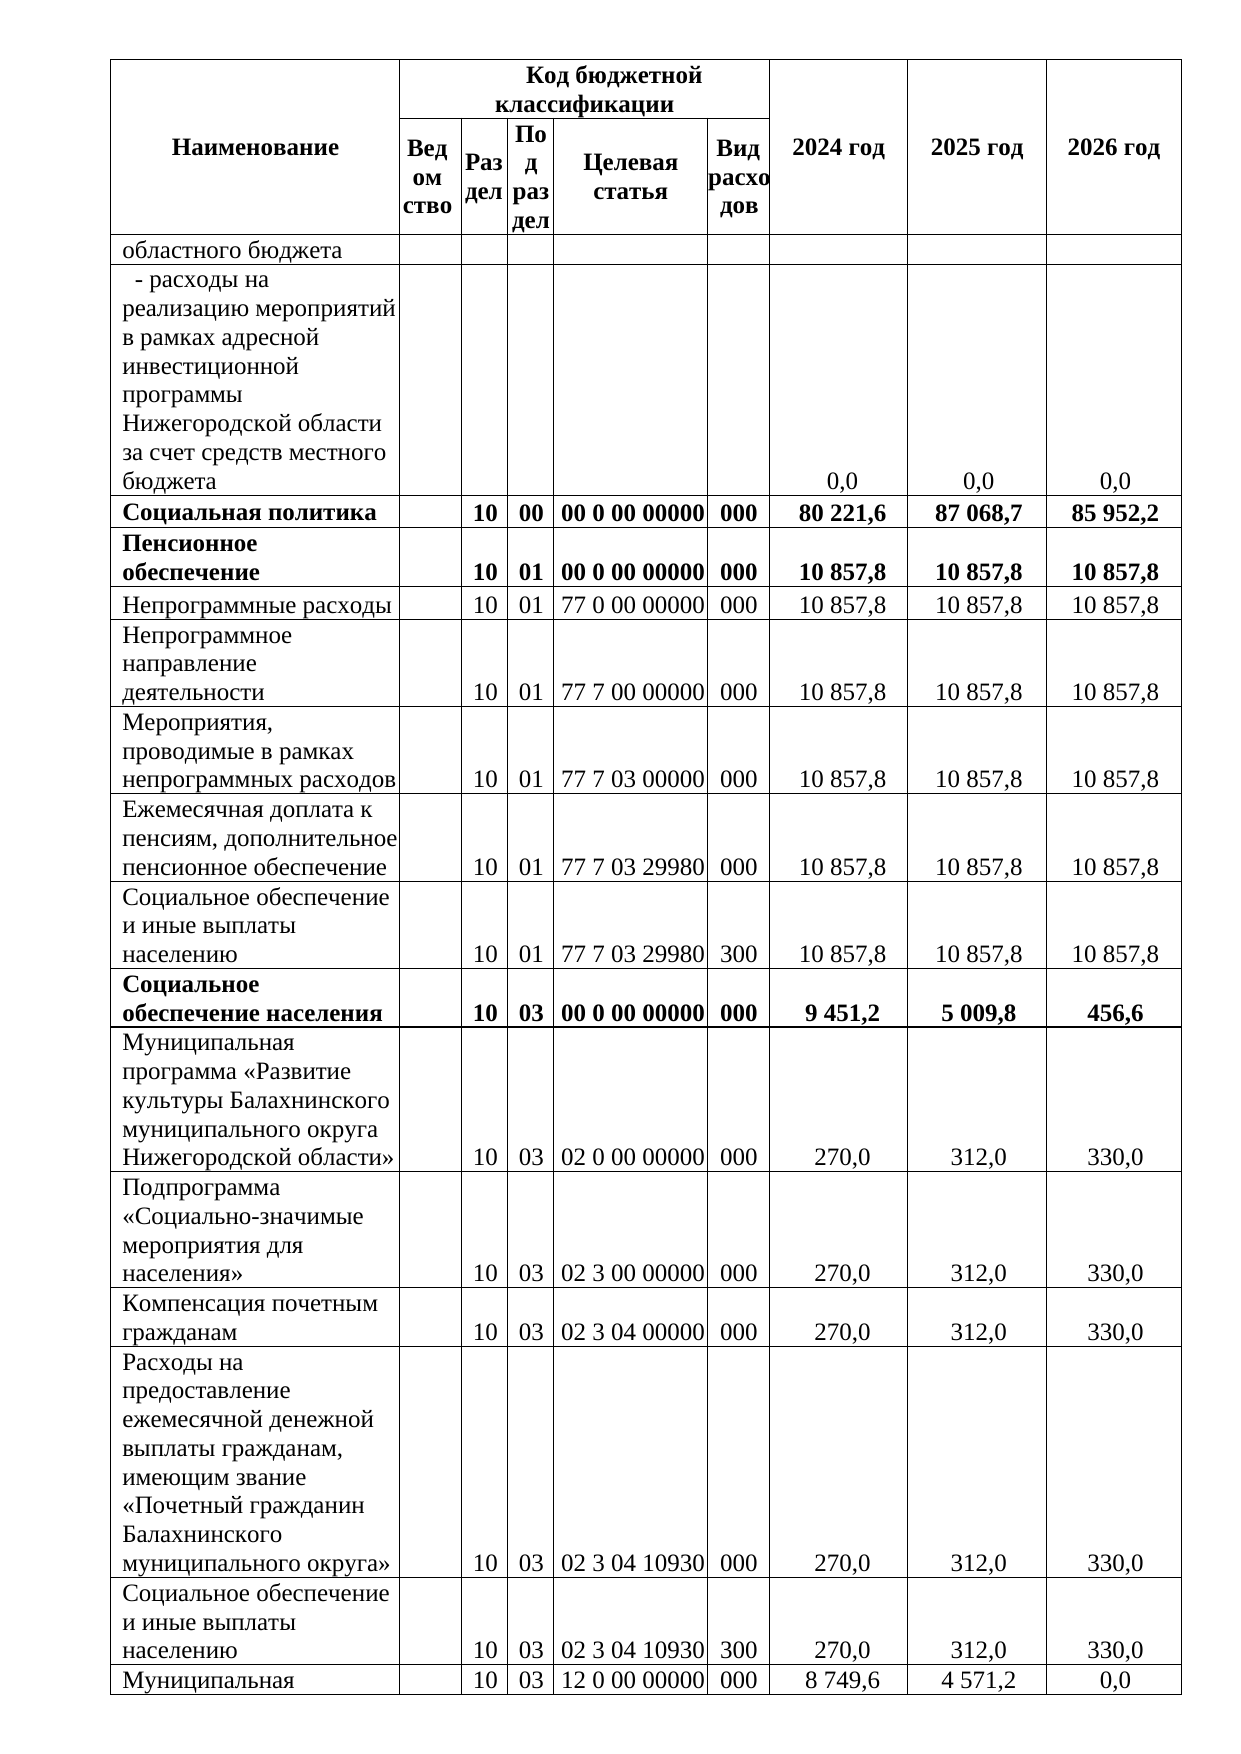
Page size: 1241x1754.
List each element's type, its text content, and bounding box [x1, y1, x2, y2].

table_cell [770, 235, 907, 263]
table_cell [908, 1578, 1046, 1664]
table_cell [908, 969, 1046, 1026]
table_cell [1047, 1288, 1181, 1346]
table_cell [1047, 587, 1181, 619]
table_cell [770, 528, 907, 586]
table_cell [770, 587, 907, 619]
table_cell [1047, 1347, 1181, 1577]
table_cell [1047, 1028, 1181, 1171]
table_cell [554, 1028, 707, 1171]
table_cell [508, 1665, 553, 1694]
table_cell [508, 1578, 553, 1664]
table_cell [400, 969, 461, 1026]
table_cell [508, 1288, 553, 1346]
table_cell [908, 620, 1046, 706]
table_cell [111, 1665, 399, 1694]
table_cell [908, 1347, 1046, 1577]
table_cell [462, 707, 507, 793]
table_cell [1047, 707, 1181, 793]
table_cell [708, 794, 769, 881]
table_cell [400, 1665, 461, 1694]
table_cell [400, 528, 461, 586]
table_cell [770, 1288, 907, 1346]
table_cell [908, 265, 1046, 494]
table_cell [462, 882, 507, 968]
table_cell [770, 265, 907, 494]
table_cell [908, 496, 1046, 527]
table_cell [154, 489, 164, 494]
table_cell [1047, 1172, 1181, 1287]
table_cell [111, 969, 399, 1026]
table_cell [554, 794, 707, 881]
table_header Код бюджетной классификации [400, 60, 769, 118]
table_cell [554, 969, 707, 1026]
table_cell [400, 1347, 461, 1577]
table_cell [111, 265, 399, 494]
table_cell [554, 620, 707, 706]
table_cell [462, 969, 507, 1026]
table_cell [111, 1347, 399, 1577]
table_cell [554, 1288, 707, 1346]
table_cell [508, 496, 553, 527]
table_cell Ведом ство [400, 119, 461, 234]
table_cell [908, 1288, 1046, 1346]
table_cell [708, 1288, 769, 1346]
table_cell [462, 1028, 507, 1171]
table_header Наименование [111, 60, 399, 234]
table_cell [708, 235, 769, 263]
table_header 2026 год [1047, 60, 1181, 234]
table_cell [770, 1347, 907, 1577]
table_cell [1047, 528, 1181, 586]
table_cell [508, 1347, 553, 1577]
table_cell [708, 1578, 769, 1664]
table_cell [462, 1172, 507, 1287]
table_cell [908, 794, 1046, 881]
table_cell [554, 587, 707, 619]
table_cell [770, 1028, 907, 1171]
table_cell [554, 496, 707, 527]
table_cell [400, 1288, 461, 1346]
table_header 2024 год [770, 60, 907, 234]
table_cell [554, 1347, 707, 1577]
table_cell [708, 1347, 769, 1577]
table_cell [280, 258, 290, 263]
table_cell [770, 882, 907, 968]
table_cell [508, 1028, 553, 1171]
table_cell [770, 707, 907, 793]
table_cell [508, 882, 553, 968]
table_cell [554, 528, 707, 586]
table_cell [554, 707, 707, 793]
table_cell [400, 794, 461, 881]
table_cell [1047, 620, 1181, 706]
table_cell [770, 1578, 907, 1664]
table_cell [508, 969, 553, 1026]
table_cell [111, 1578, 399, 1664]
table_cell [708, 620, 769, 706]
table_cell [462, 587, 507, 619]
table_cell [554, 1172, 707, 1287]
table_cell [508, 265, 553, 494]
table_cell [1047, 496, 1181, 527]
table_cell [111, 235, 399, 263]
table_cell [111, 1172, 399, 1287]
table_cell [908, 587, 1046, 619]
table_cell Вид расходов [708, 119, 769, 234]
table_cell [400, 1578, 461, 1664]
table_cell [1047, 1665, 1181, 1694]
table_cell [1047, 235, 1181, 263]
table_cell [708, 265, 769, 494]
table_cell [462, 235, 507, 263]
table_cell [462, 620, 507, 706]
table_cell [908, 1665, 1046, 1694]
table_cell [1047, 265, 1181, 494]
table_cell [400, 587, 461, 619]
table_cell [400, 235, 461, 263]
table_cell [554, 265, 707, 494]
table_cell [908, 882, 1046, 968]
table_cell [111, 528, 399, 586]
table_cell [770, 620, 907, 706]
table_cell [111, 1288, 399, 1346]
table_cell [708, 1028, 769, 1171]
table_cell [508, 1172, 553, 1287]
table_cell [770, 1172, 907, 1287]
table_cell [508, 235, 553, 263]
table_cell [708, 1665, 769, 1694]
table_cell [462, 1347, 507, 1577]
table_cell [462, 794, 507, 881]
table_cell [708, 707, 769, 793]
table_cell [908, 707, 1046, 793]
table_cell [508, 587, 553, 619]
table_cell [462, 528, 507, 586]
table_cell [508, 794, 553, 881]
table_cell Раз дел [462, 119, 507, 234]
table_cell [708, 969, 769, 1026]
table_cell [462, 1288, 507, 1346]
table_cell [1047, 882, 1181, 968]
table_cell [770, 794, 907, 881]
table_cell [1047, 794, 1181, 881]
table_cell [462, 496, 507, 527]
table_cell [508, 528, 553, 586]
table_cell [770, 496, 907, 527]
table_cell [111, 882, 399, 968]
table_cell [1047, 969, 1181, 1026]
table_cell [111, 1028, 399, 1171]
table_cell Под раз дел [508, 119, 553, 234]
table_header 2025 год [908, 60, 1046, 234]
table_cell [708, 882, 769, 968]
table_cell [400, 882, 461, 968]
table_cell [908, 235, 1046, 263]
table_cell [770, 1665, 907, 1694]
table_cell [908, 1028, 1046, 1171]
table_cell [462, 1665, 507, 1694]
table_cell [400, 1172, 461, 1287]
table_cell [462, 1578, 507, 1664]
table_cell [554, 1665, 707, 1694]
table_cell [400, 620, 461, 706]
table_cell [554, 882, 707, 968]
table_cell Целевая статья [554, 119, 707, 234]
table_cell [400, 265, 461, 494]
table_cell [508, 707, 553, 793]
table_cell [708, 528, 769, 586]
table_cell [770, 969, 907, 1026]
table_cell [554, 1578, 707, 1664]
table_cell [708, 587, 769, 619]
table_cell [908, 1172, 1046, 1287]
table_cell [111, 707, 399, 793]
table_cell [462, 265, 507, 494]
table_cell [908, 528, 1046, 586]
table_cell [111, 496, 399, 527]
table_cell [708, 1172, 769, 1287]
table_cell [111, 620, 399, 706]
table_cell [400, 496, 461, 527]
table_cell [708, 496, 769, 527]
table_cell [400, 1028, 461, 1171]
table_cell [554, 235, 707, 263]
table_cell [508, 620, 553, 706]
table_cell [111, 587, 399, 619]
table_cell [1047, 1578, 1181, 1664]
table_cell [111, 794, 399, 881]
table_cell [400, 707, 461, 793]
